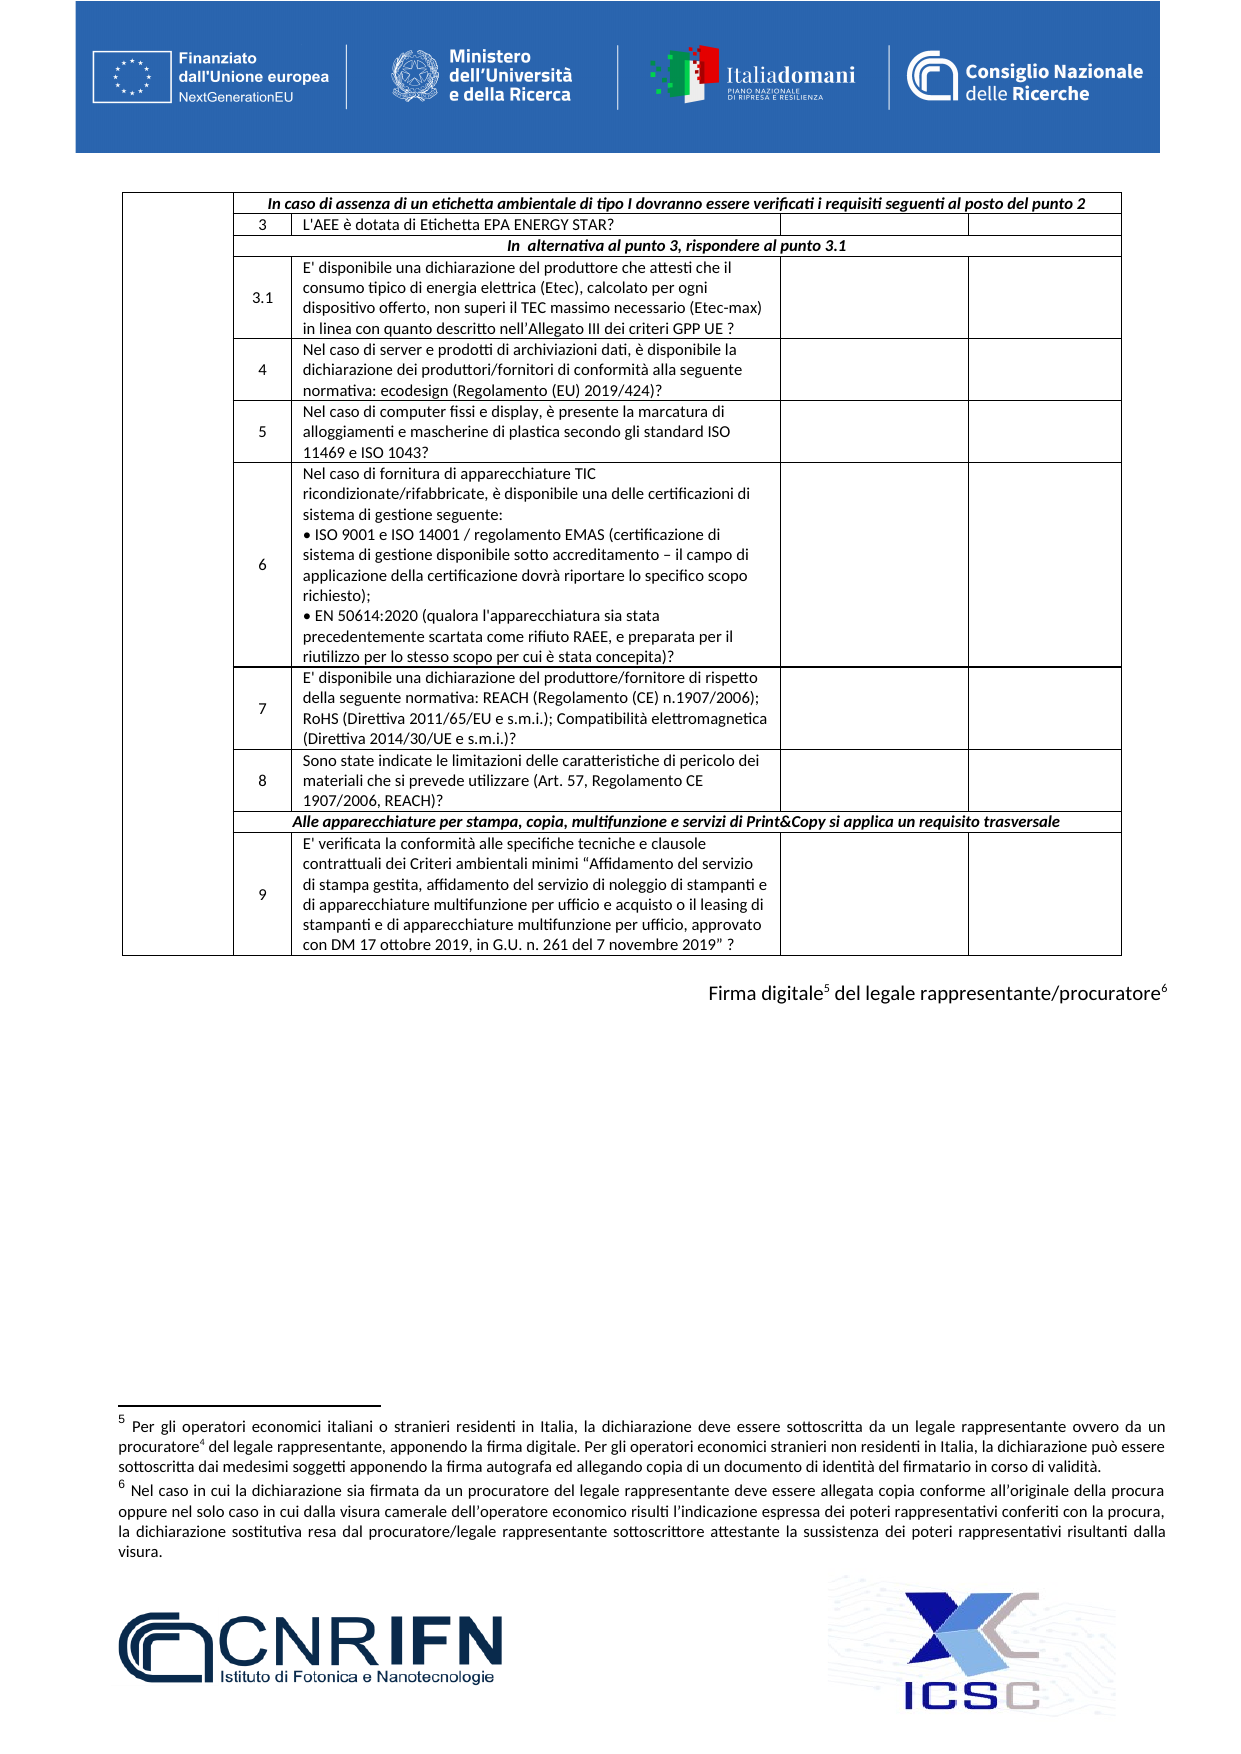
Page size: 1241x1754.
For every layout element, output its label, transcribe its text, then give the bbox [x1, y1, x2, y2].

table_cell 5 [234, 401, 291, 462]
table_cell [969, 401, 1121, 462]
table_cell Nel caso di computer fissi e display, è presente la marcatura di alloggiamenti e mascherine di plastica secondo gli standard ISO 11469 e ISO 1043? [292, 401, 780, 462]
table_cell [781, 257, 968, 338]
table_cell 3.1 [234, 257, 291, 338]
table_cell E' disponibile una dichiarazione del produttore che attesti che il consumo tipico di energia elettrica (Etec), calcolato per ogni dispositivo offerto, non superi il TEC massimo necessario (Etec-max) in linea con quanto descritto nell’Allegato III dei criteri GPP UE ? [292, 257, 780, 338]
table_cell Nel caso di fornitura di apparecchiature TIC ricondizionate/rifabbricate, è disponibile una delle certificazioni di sistema di gestione seguente: • ISO 9001 e ISO 14001 / regolamento EMAS (certificazione di sistema di gestione disponibile sotto accreditamento – il campo di applicazione della certificazione dovrà riportare lo specifico scopo richiesto); • EN 50614:2020 (qualora l'apparecchiatura sia stata precedentemente scartata come rifiuto RAEE, e preparata per il riutilizzo per lo stesso scopo per cui è stata concepita)? [292, 463, 780, 666]
table_cell L'AEE è dotata di Etichetta EPA ENERGY STAR? [292, 214, 780, 235]
table_cell [969, 833, 1121, 955]
table_cell 9 [234, 833, 291, 955]
table_cell Nel caso di server e prodotti di archiviazioni dati, è disponibile la dichiarazione dei produttori/fornitori di conformità alla seguente normativa: ecodesign (Regolamento (EU) 2019/424)? [292, 339, 780, 400]
table_cell [781, 750, 968, 811]
table_cell In caso di assenza di un etichetta ambientale di tipo I dovranno essere verificati i requisiti seguenti al posto del punto 2 [234, 193, 1121, 213]
table_cell 3 [234, 214, 291, 235]
picture [110, 1607, 502, 1686]
table_cell E' disponibile una dichiarazione del produttore/fornitore di rispetto della seguente normativa: REACH (Regolamento (CE) n.1907/2006); RoHS (Direttiva 2011/65/EU e s.m.i.); Compatibilità elettromagnetica (Direttiva 2014/30/UE e s.m.i.)? [292, 668, 780, 749]
table_cell [781, 463, 968, 666]
table_cell Sono state indicate le limitazioni delle caratteristiche di pericolo dei materiali che si prevede utilizzare (Art. 57, Regolamento CE 1907/2006, REACH)? [292, 750, 780, 811]
table_cell Alle apparecchiature per stampa, copia, multifunzione e servizi di Print&Copy si applica un requisito trasversale [234, 812, 1121, 832]
text Firma digitale del legale rappresentante/procuratore [118, 980, 1167, 1006]
table_cell [781, 833, 968, 955]
table_cell [969, 214, 1121, 235]
table_cell [969, 257, 1121, 338]
table_cell 7 [234, 668, 291, 749]
table_cell [781, 401, 968, 462]
table_cell [781, 214, 968, 235]
table_cell E' verificata la conformità alle specifiche tecniche e clausole contrattuali dei Criteri ambientali minimi “Affidamento del servizio di stampa gestita, affidamento del servizio di noleggio di stampanti e di apparecchiature multifunzione per ufficio e acquisto o il leasing di stampanti e di apparecchiature multifunzione per ufficio, approvato con DM 17 ottobre 2019, in G.U. n. 261 del 7 novembre 2019” ? [292, 833, 780, 955]
picture [75, 1, 1160, 153]
table_cell 4 [234, 339, 291, 400]
table_cell 8 [234, 750, 291, 811]
table_cell 6 [234, 463, 291, 666]
table_cell [969, 463, 1121, 666]
table_cell In alternativa al punto 3, rispondere al punto 3.1 [234, 236, 1121, 256]
table_cell [781, 668, 968, 749]
table_cell [969, 339, 1121, 400]
picture [827, 1568, 1116, 1733]
table_cell [781, 339, 968, 400]
table_cell [969, 750, 1121, 811]
table_cell [969, 668, 1121, 749]
